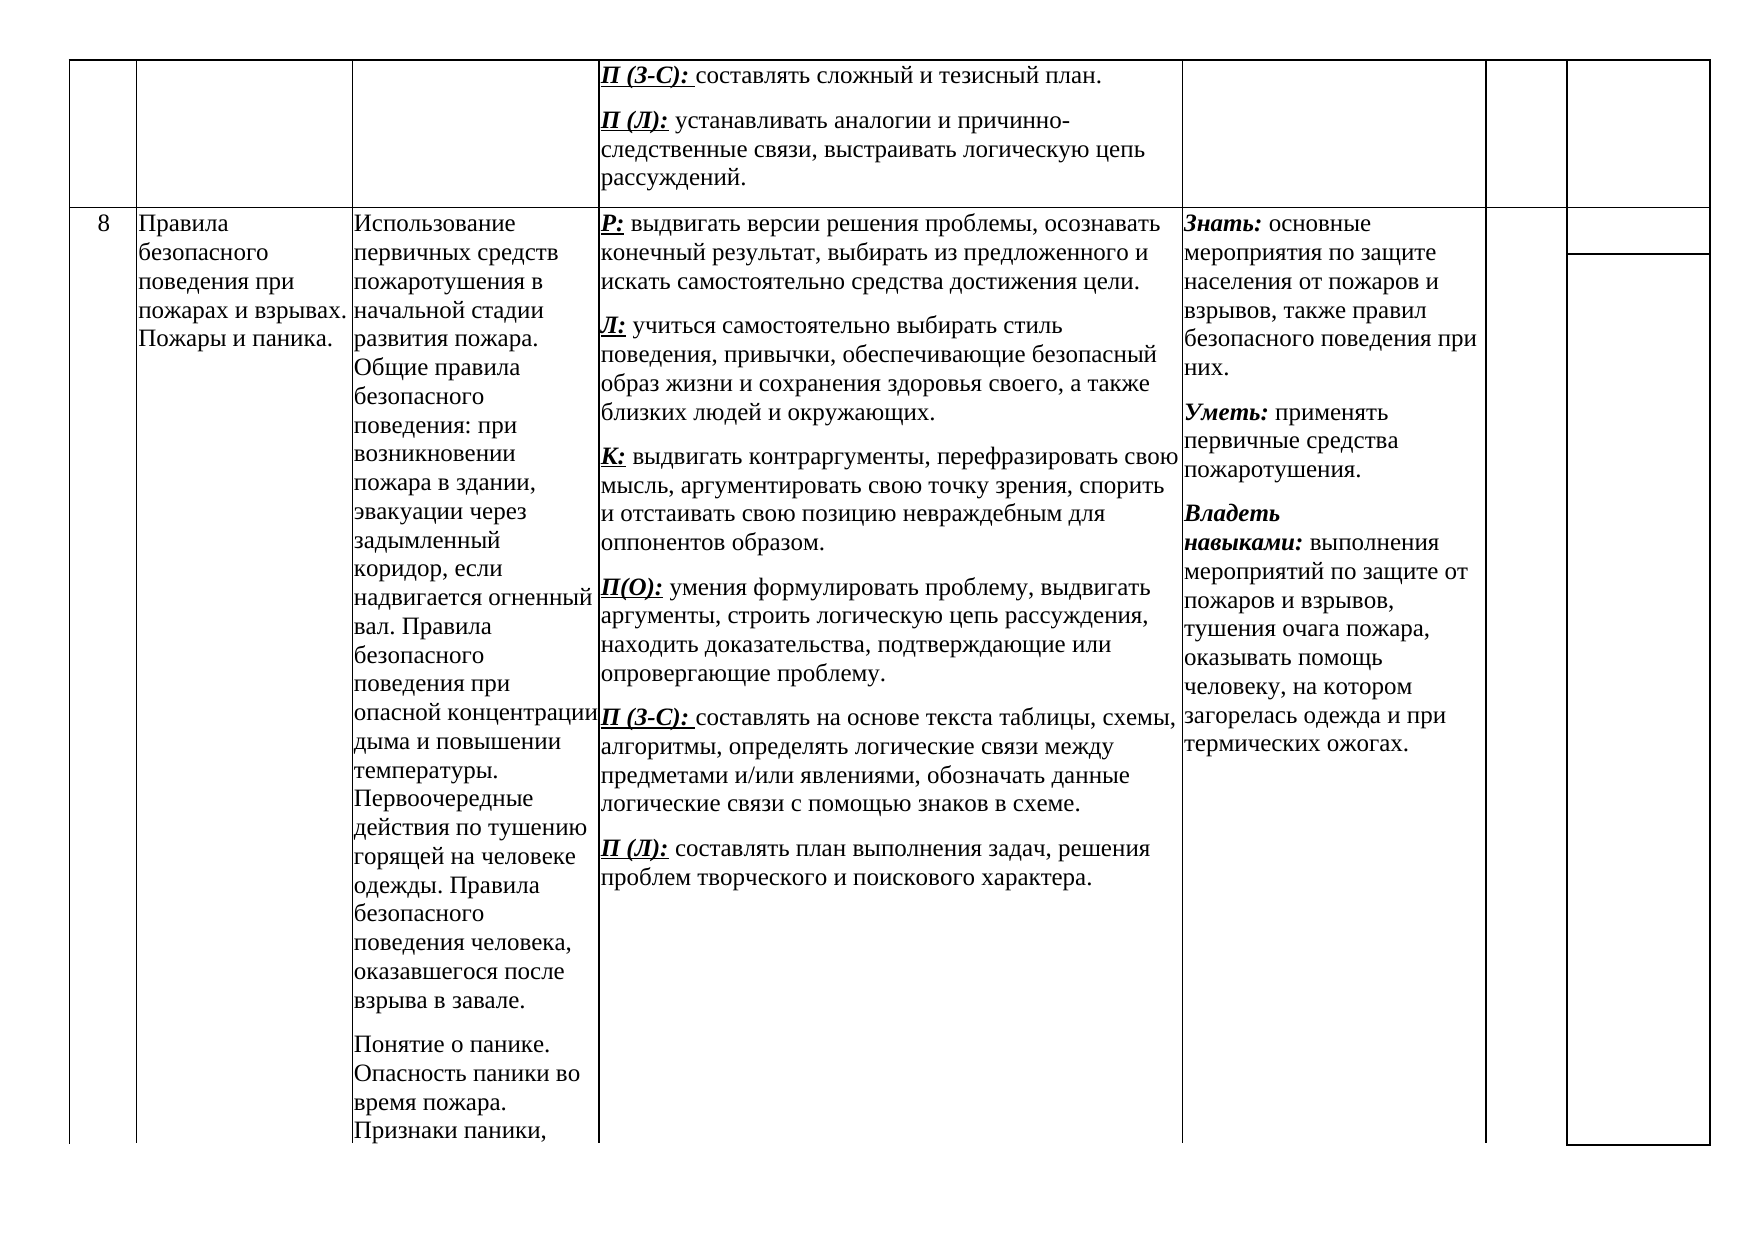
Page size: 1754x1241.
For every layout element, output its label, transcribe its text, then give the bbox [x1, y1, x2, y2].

table_cell [1568, 61, 1709, 207]
table_cell [1568, 208, 1709, 253]
table_cell [1568, 255, 1709, 1144]
table_cell 8 [70, 208, 137, 1144]
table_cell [137, 61, 352, 207]
table_cell 7 [70, 61, 136, 207]
table_cell Знать: основные мероприятия по защите населения от пожаров и взрывов, также правил безопасного поведения при них. Уметь: применять первичные средства пожаротушения. Владеть навыками: выполнения мероприятий по защите от пожаров и взрывов, тушения очага пожара, оказывать помощь человеку, на котором загорелась одежда и при термических ожогах. [1183, 208, 1486, 1144]
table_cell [353, 61, 598, 207]
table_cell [600, 61, 1182, 207]
table_cell Правила безопасного поведения при пожарах и взрывах. Пожары и паника. [137, 208, 352, 1144]
table_cell Использование первичных средств пожаротушения в начальной стадии развития пожара. Общие правила безопасного поведения: при возникновении пожара в здании, эвакуации через задымленный коридор, если надвигается огненный вал. Правила безопасного поведения при опасной концентрации дыма и повышении температуры. Первоочередные действия по тушению горящей на человеке одежды. Правила безопасного поведения человека, оказавшегося после взрыва в завале. Понятие о панике. Опасность паники во время пожара. Признаки паники, причины и возможные последствия. Механизм панического бегства людей при пожаре. Особенности эвакуации людей при пожаре. Правила безопасного поведения при возникновении паники во время пожара в общественном месте. [352, 208, 599, 1144]
table_cell [1486, 208, 1566, 1144]
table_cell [1183, 61, 1485, 207]
table_cell [1487, 61, 1566, 207]
table_cell Р: выдвигать версии решения проблемы, осознавать конечный результат, выбирать из предложенного и искать самостоятельно средства достижения цели. Л: учиться самостоятельно выбирать стиль поведения, привычки, обеспечивающие безопасный образ жизни и сохранения здоровья своего, а также близких людей и окружающих. К: выдвигать контраргументы, перефразировать свою мысль, аргументировать свою точку зрения, спорить и отстаивать свою позицию невраждебным для оппонентов образом. П(О): умения формулировать проблему, выдвигать аргументы, строить логическую цепь рассуждения, находить доказательства, подтверждающие или опровергающие проблему. П (З-С): составлять на основе текста таблицы, схемы, алгоритмы, определять логические связи между предметами и/или явлениями, обозначать данные логические связи с помощью знаков в схеме. П (Л): составлять план выполнения задач, решения проблем творческого и поискового характера. [599, 208, 1182, 1144]
